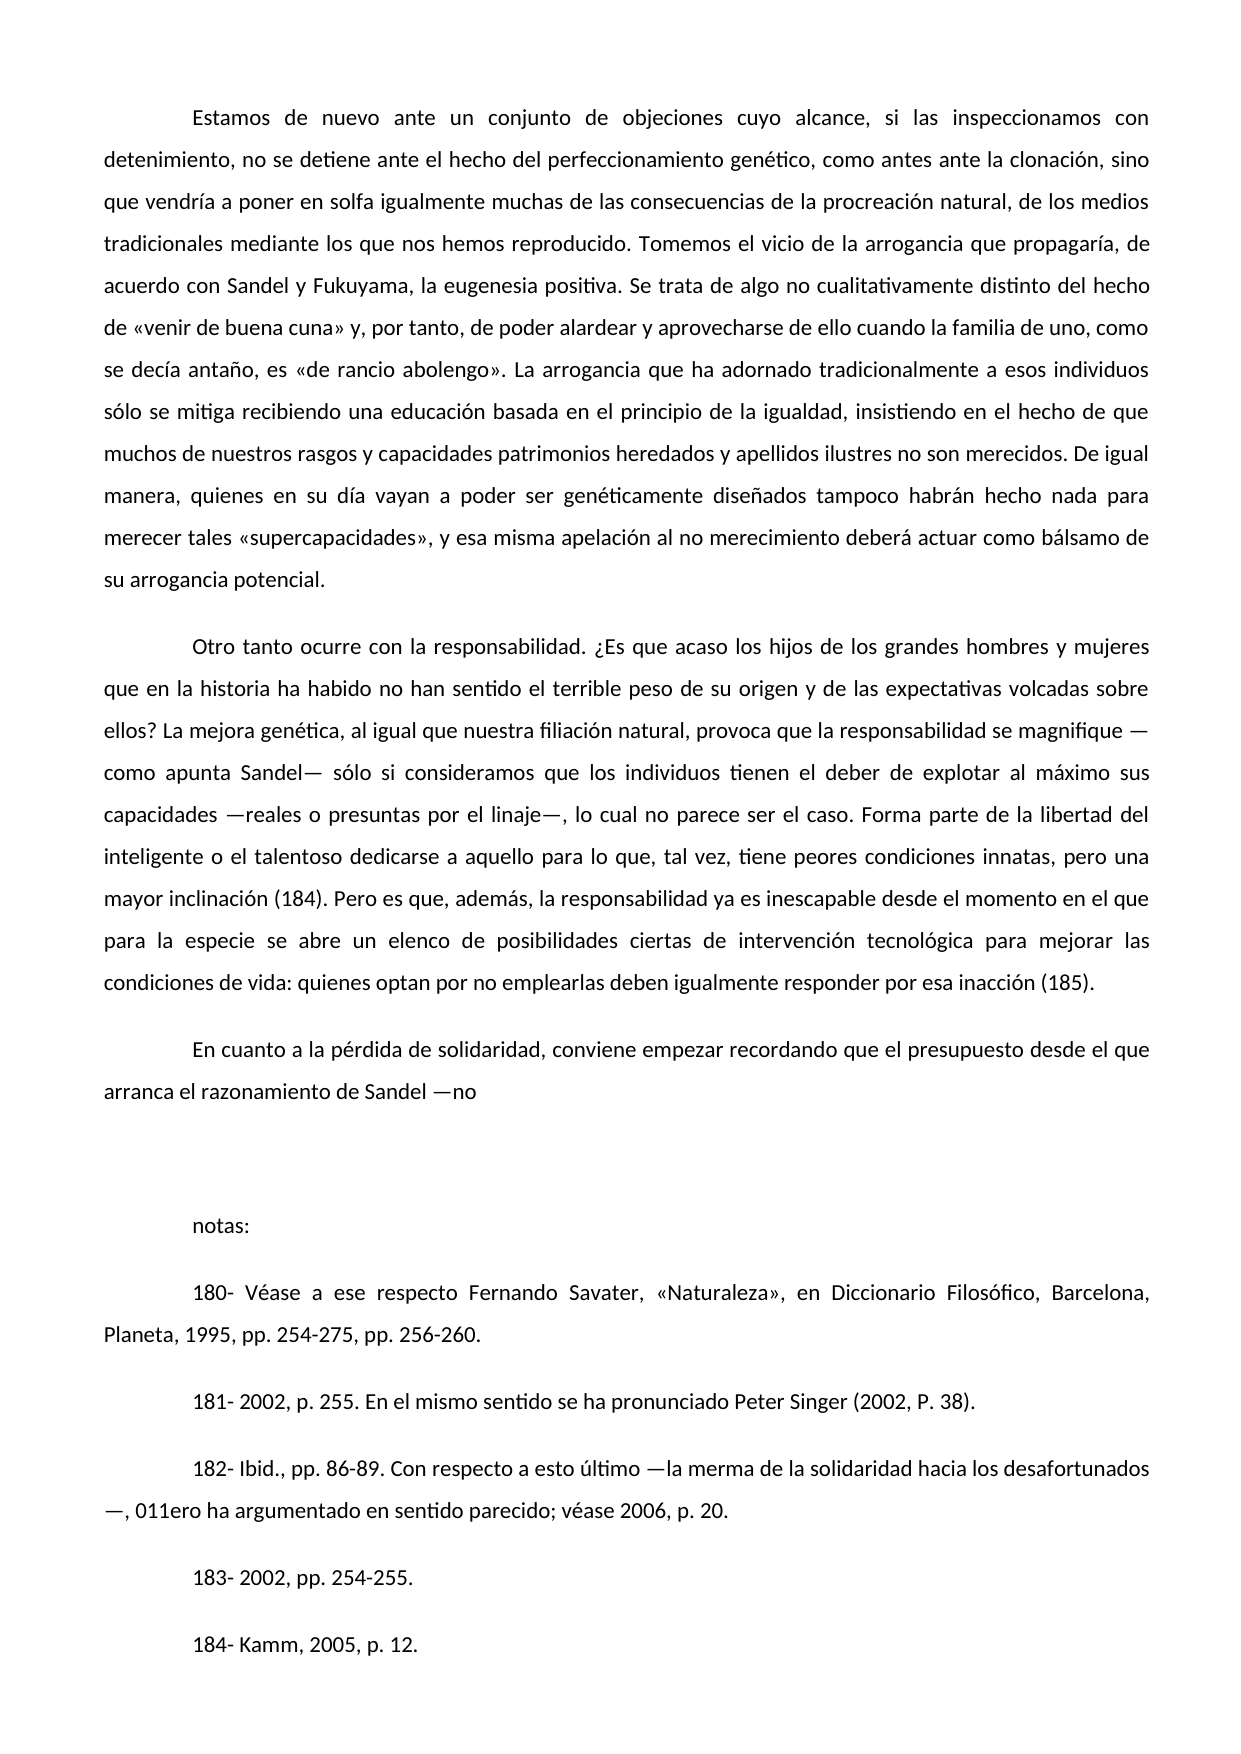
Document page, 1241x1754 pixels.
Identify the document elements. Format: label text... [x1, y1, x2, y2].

text Estamos de nuevo ante un conjunto de objeciones cuyo alcance, si las inspeccionamos con detenimiento, no se detiene ante el hecho del perfeccionamiento genético, como antes ante la clonación, sino que vendría a poner en solfa igualmente muchas de las consecuencias de la procreación natural, de los medios tradicionales mediante los que nos hemos reproducido. Tomemos el vicio de la arrogancia que propagaría, de acuerdo con Sandel y Fukuyama, la eugenesia positiva. Se trata de algo no cualitativamente distinto del hecho de «venir de buena cuna» y, por tanto, de poder alardear y aprovecharse de ello cuando la familia de uno, como se decía antaño, es «de rancio abolengo». La arrogancia que ha adornado tradicionalmente a esos individuos sólo se mitiga recibiendo una educación basada en el principio de la igualdad, insistiendo en el hecho de que muchos de nuestros rasgos y capacidades patrimonios heredados y apellidos ilustres no son merecidos. De igual manera, quienes en su día vayan a poder ser genéticamente diseñados tampoco habrán hecho nada para merecer tales «supercapacidades», y esa misma apelación al no merecimiento deberá actuar como bálsamo de su arrogancia potencial. [103, 103, 1152, 593]
text 182- Ibid., pp. 86-89. Con respecto a esto último —la merma de la solidaridad hacia los desafortunados—, 011ero ha argumentado en sentido parecido; véase 2006, p. 20. [103, 1454, 1152, 1524]
text notas: [103, 1211, 1152, 1239]
text 181- 2002, p. 255. En el mismo sentido se ha pronunciado Peter Singer (2002, P. 38). [103, 1387, 1152, 1415]
text Otro tanto ocurre con la responsabilidad. ¿Es que acaso los hijos de los grandes hombres y mujeres que en la historia ha habido no han sentido el terrible peso de su origen y de las expectativas volcadas sobre ellos? La mejora genética, al igual que nuestra filiación natural, provoca que la responsabilidad se magnifique —como apunta Sandel— sólo si consideramos que los individuos tienen el deber de explotar al máximo sus capacidades —reales o presuntas por el linaje—, lo cual no parece ser el caso. Forma parte de la libertad del inteligente o el talentoso dedicarse a aquello para lo que, tal vez, tiene peores condiciones innatas, pero una mayor inclinación (184). Pero es que, además, la responsabilidad ya es inescapable desde el momento en el que para la especie se abre un elenco de posibilidades ciertas de intervención tecnológica para mejorar las condiciones de vida: quienes optan por no emplearlas deben igualmente responder por esa inacción (185). [103, 632, 1152, 996]
text 184- Kamm, 2005, p. 12. [103, 1630, 1152, 1658]
text 180- Véase a ese respecto Fernando Savater, «Naturaleza», en Diccionario Filosófico, Barcelona, Planeta, 1995, pp. 254-275, pp. 256-260. [103, 1278, 1152, 1348]
text 183- 2002, pp. 254-255. [103, 1563, 1152, 1591]
text En cuanto a la pérdida de solidaridad, conviene empezar recordando que el presupuesto desde el que arranca el razonamiento de Sandel —no [103, 1035, 1152, 1105]
